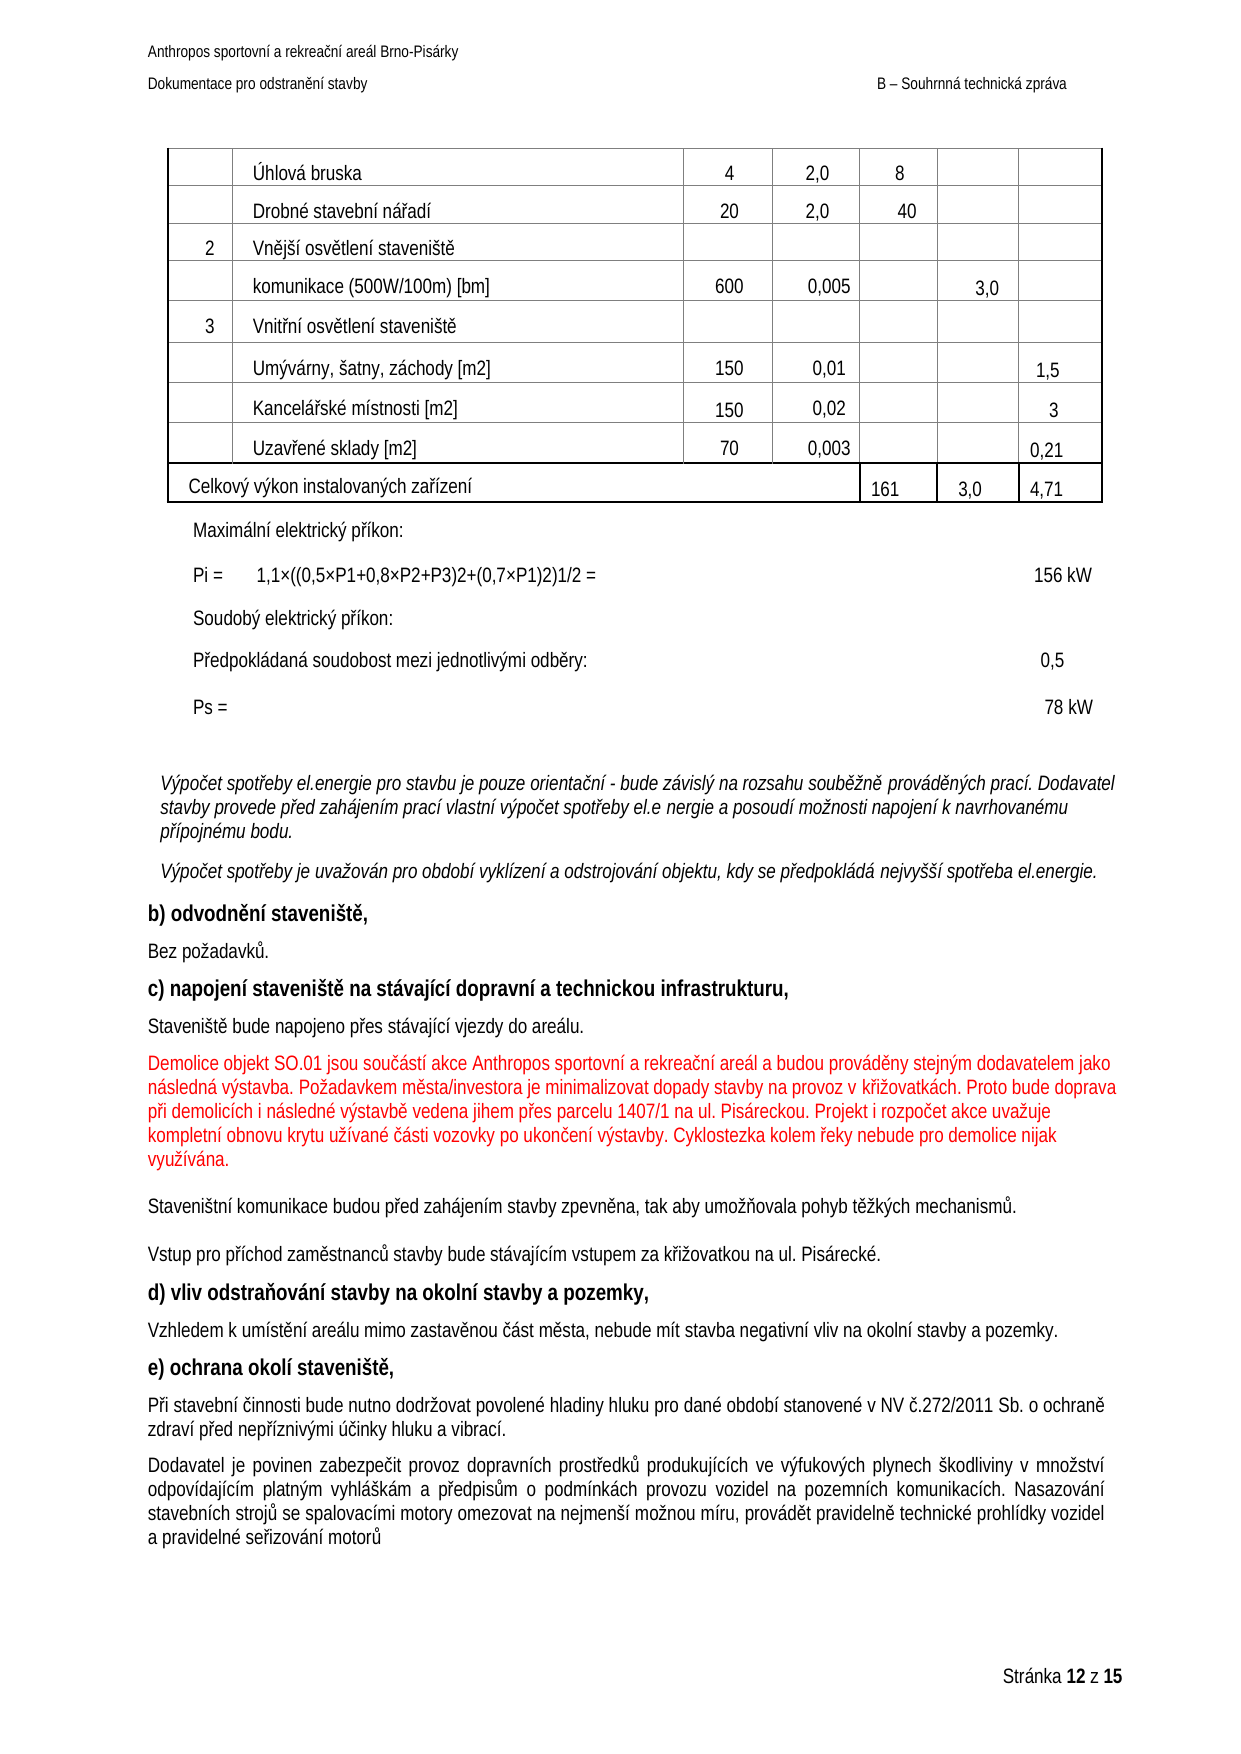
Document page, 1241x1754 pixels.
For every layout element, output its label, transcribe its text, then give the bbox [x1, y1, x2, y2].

table_cell [938, 224, 1018, 260]
table_cell 40 [860, 186, 937, 223]
table_cell [169, 149, 232, 185]
text e) ochrana okolí staveniště, [148, 1354, 1122, 1380]
table_cell [1019, 224, 1101, 260]
table_cell 20 [684, 186, 772, 223]
table_cell 4 [684, 149, 772, 185]
table_cell [1019, 261, 1101, 300]
text Staveniště bude napojeno přes stávající vjezdy do areálu. [148, 1014, 1122, 1038]
table_cell [860, 224, 937, 260]
table_cell [1019, 186, 1101, 223]
text Předpokládaná soudobost mezi jednotlivými odběry: 0,5 [193, 648, 1122, 672]
table_cell Celkový výkon instalovaných zařízení [169, 464, 859, 501]
text Pi = 1,1×((0,5×P1+0,8×P2+P3)2+(0,7×P1)2)1/2 = 156 kW [193, 563, 1122, 587]
text Demolice objekt SO.01 jsou součástí akce Anthropos sportovní a rekreační areál a budou prováděny stejným dodavatelem jako následná výstavba. Požadavkem města/investora je minimalizovat dopady stavby na provoz v křižovatkách. Proto bude doprava při demolicích i následné výstavbě vedena jihem přes parcelu 1407/1 na ul. Pisáreckou. Projekt i rozpočet akce uvažuje kompletní obnovu krytu užívané části vozovky po ukončení výstavby. Cyklostezka kolem řeky nebude pro demolice nijak využívána. [148, 1051, 1122, 1170]
table_cell [684, 224, 772, 260]
table_cell 150 [684, 343, 772, 382]
text Výpočet spotřeby el.energie pro stavbu je pouze orientační - bude závislý na rozsahu souběžně prováděných prací. Dodavatel stavby provede před zahájením prací vlastní výpočet spotřeby el.e nergie a posoudí možnosti napojení k navrhovanému přípojnému bodu. [160, 771, 1122, 843]
table_cell Úhlová bruska [233, 149, 683, 185]
table_cell 0,02 [773, 383, 859, 422]
text Staveništní komunikace budou před zahájením stavby zpevněna, tak aby umožňovala pohyb těžkých mechanismů. [148, 1194, 1122, 1218]
table_cell 0,21 [1019, 423, 1101, 462]
table_cell [938, 423, 1018, 462]
table_cell komunikace (500W/100m) [bm] [233, 261, 683, 300]
text Dodavatel je povinen zabezpečit provoz dopravních prostředků produkujících ve výfukových plynech škodliviny v množství odpovídajícím platným vyhláškám a předpisům o podmínkách provozu vozidel na pozemních komunikacích. Nasazování stavebních strojů se spalovacími motory omezovat na nejmenší možnou míru, provádět pravidelně technické prohlídky vozidel a pravidelné seřizování motorů [148, 1453, 1106, 1549]
table_cell Umývárny, šatny, záchody [m2] [233, 343, 683, 382]
table_cell Drobné stavební nářadí [233, 186, 683, 223]
table_cell [860, 343, 937, 382]
table_cell [169, 343, 232, 382]
table_cell [938, 343, 1018, 382]
table_cell 3 [1019, 383, 1101, 422]
table_cell 0,01 [773, 343, 859, 382]
table_cell [169, 423, 232, 462]
text Při stavební činnosti bude nutno dodržovat povolené hladiny hluku pro dané období stanovené v NV č.272/2011 Sb. o ochraně zdraví před nepříznivými účinky hluku a vibrací. [148, 1393, 1106, 1441]
table_cell [860, 423, 937, 462]
text Bez požadavků. [148, 939, 1122, 963]
table_cell [773, 224, 859, 260]
table_cell 0,003 [773, 423, 859, 462]
table_cell 70 [684, 423, 772, 462]
text d) vliv odstraňování stavby na okolní stavby a pozemky, [148, 1279, 1122, 1305]
table_cell [773, 301, 859, 342]
table_cell [860, 383, 937, 422]
text Maximální elektrický příkon: [193, 518, 1122, 542]
table_cell [169, 186, 232, 223]
text Soudobý elektrický příkon: [193, 606, 1122, 630]
table_cell 2,0 [773, 186, 859, 223]
text Vzhledem k umístění areálu mimo zastavěnou část města, nebude mít stavba negativní vliv na okolní stavby a pozemky. [148, 1318, 1122, 1342]
table_cell 600 [684, 261, 772, 300]
table_cell Kancelářské místnosti [m2] [233, 383, 683, 422]
table_cell [938, 301, 1018, 342]
table_cell 4,71 [1020, 464, 1101, 501]
table_cell 161 [861, 464, 936, 501]
text Ps = 78 kW [193, 695, 1122, 719]
table_cell [938, 149, 1018, 185]
table_cell 3 [169, 301, 232, 342]
table_cell Vnitřní osvětlení staveniště [233, 301, 683, 342]
table_cell 0,005 [773, 261, 859, 300]
table_cell 2,0 [773, 149, 859, 185]
text b) odvodnění staveniště, [148, 900, 1122, 926]
table_cell [169, 261, 232, 300]
table_cell [938, 186, 1018, 223]
table_cell [938, 383, 1018, 422]
table_cell 3,0 [938, 261, 1018, 300]
text c) napojení staveniště na stávající dopravní a technickou infrastrukturu, [148, 975, 1122, 1002]
table_cell Vnější osvětlení staveniště [233, 224, 683, 260]
text Výpočet spotřeby je uvažován pro období vyklízení a odstrojování objektu, kdy se předpokládá nejvyšší spotřeba el.energie. [160, 859, 1122, 883]
table_cell Uzavřené sklady [m2] [233, 423, 683, 462]
table_cell [169, 383, 232, 422]
table_cell 8 [860, 149, 937, 185]
table_cell [1019, 301, 1101, 342]
table_cell [684, 301, 772, 342]
table_cell [1019, 149, 1101, 185]
table_cell [860, 301, 937, 342]
table_cell 150 [684, 383, 772, 422]
table_cell [860, 261, 937, 300]
table_cell 1,5 [1019, 343, 1101, 382]
table_cell 2 [169, 224, 232, 260]
table_cell 3,0 [938, 464, 1018, 501]
text Vstup pro příchod zaměstnanců stavby bude stávajícím vstupem za křižovatkou na ul. Pisárecké. [148, 1242, 1095, 1266]
